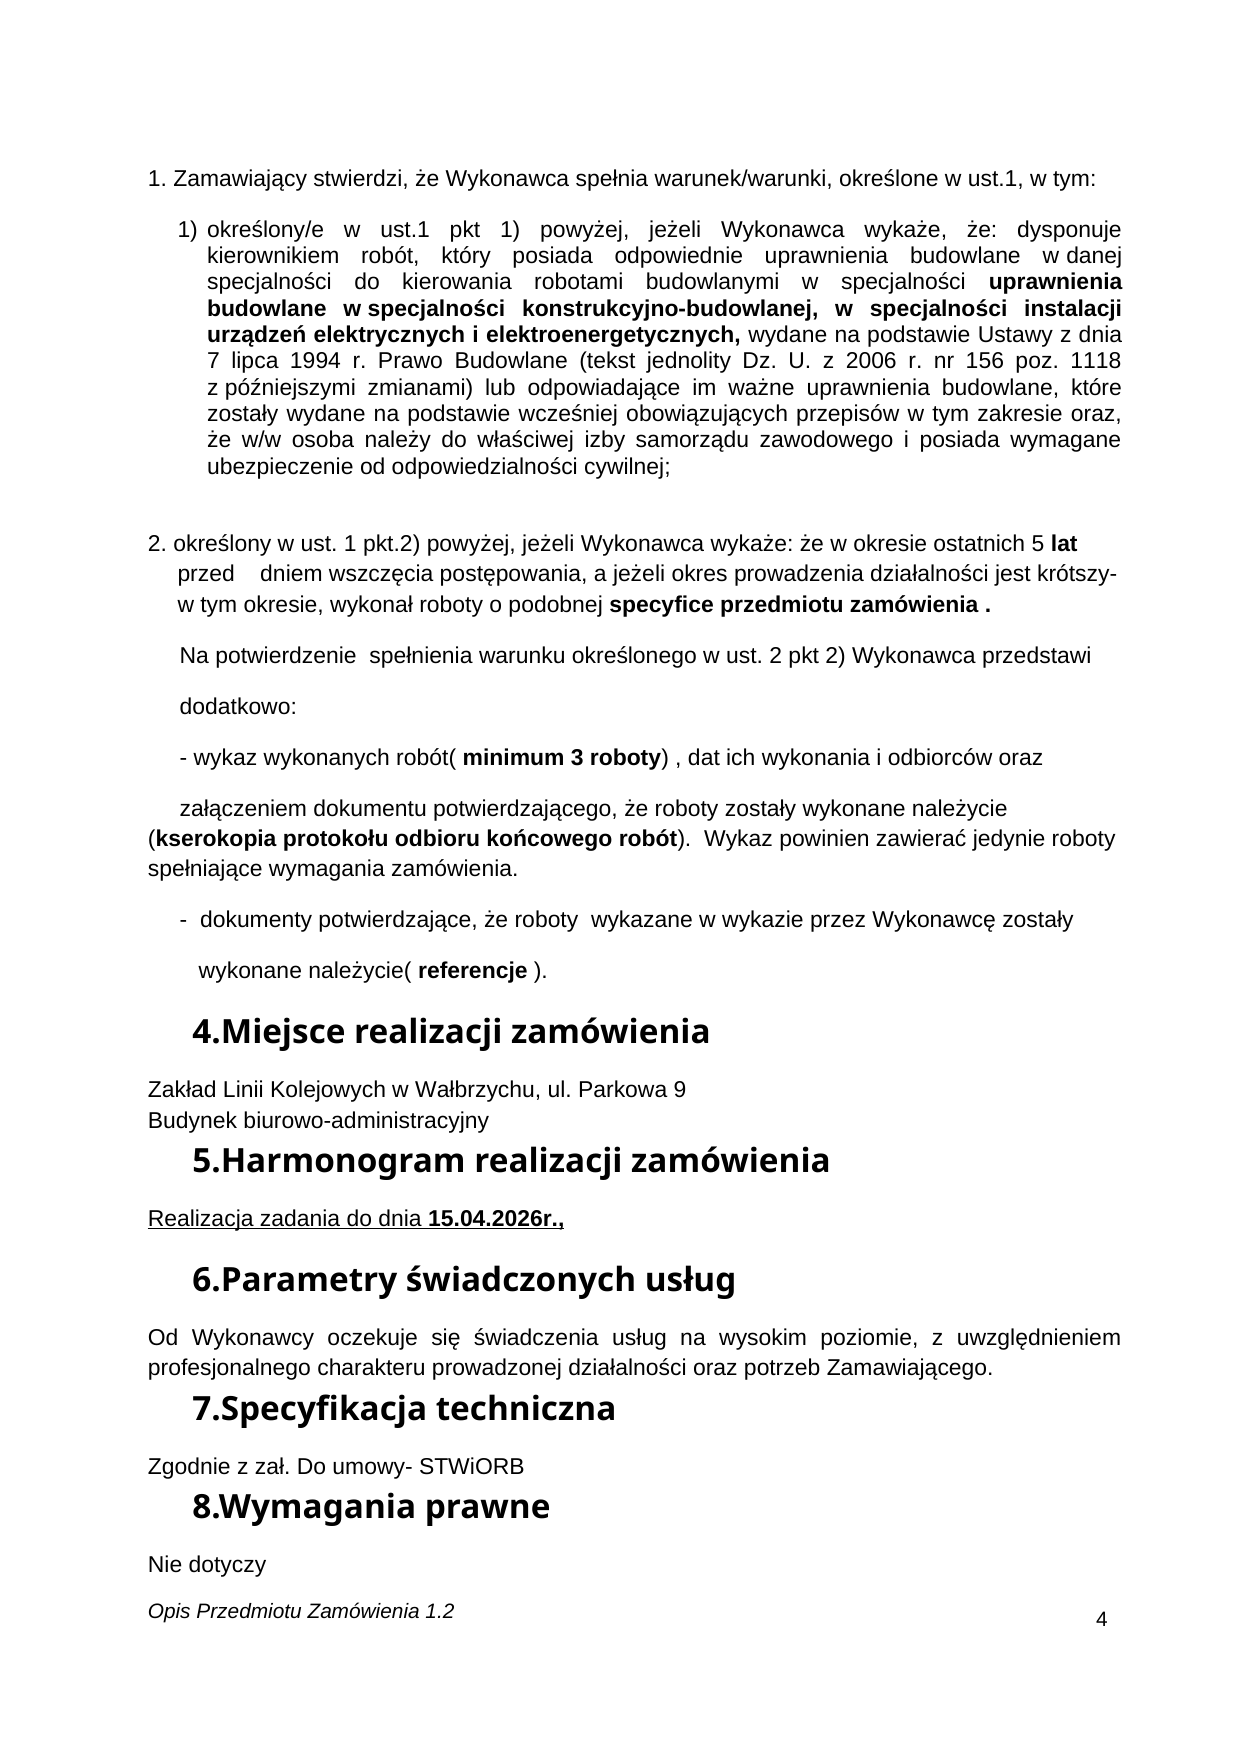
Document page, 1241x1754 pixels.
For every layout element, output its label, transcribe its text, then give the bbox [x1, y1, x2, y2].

text wykonane należycie( referencje ). [148, 957, 1122, 984]
subtitle 7.Specyfikacja techniczna [192, 1384, 1122, 1430]
text Realizacja zadania do dnia 15.04.2026r., [148, 1205, 1122, 1231]
subtitle 6.Parametry świadczonych usług [192, 1256, 1122, 1301]
text załączeniem dokumentu potwierdzającego, że roboty zostały wykonane należycie (kserokopia protokołu odbioru końcowego robót). Wykaz powinien zawierać jedynie roboty spełniające wymagania zamówienia. [148, 795, 1122, 882]
text 2. określony w ust. 1 pkt.2) powyżej, jeżeli Wykonawca wykaże: że w okresie ostatnich 5 lat przed dniem wszczęcia postępowania, a jeżeli okres prowadzenia działalności jest krótszy- w tym okresie, wykonał roboty o podobnej specyfice przedmiotu zamówienia . [148, 530, 1122, 617]
text Od Wykonawcy oczekuje się świadczenia usług na wysokim poziomie, z uwzględnieniem profesjonalnego charakteru prowadzonej działalności oraz potrzeb Zamawiającego. [148, 1324, 1122, 1381]
text Zgodnie z zał. Do umowy- STWiORB [148, 1453, 1122, 1479]
text dodatkowo: [148, 693, 1122, 719]
subtitle 5.Harmonogram realizacji zamówienia [192, 1137, 1122, 1182]
text 1. Zamawiający stwierdzi, że Wykonawca spełnia warunek/warunki, określone w ust.1, w tym: [148, 164, 1122, 191]
list określony/e w ust.1 pkt 1) powyżej, jeżeli Wykonawca wykaże, że: dysponuje kierownikiem robót, który posiada odpowiednie uprawnienia budowlane w danej specjalności do kierowania robotami budowlanymi w specjalności uprawnienia budowlane w specjalności konstrukcyjno-budowlanej, w specjalności instalacji urządzeń elektrycznych i elektroenergetycznych, wydane na podstawie Ustawy z dnia 7 lipca 1994 r. Prawo Budowlane (tekst jednolity Dz. U. z 2006 r. nr 156 poz. 1118 z późniejszymi zmianami) lub odpowiadające im ważne uprawnienia budowlane, które zostały wydane na podstawie wcześniej obowiązujących przepisów w tym zakresie oraz, że w/w osoba należy do właściwej izby samorządu zawodowego i posiada wymagane ubezpieczenie od odpowiedzialności cywilnej; [177, 216, 1122, 479]
text Budynek biurowo-administracyjny [148, 1107, 1122, 1133]
subtitle 4.Miejsce realizacji zamówienia [192, 1008, 1122, 1054]
text Na potwierdzenie spełnienia warunku określonego w ust. 2 pkt 2) Wykonawca przedstawi [148, 642, 1122, 668]
text - dokumenty potwierdzające, że roboty wykazane w wykazie przez Wykonawcę zostały [148, 906, 1122, 933]
text Nie dotyczy [148, 1551, 1122, 1577]
text Zakład Linii Kolejowych w Wałbrzychu, ul. Parkowa 9 [148, 1076, 1122, 1103]
text - wykaz wykonanych robót( minimum 3 roboty) , dat ich wykonania i odbiorców oraz [148, 744, 1122, 770]
subtitle 8.Wymagania prawne [192, 1483, 1122, 1528]
